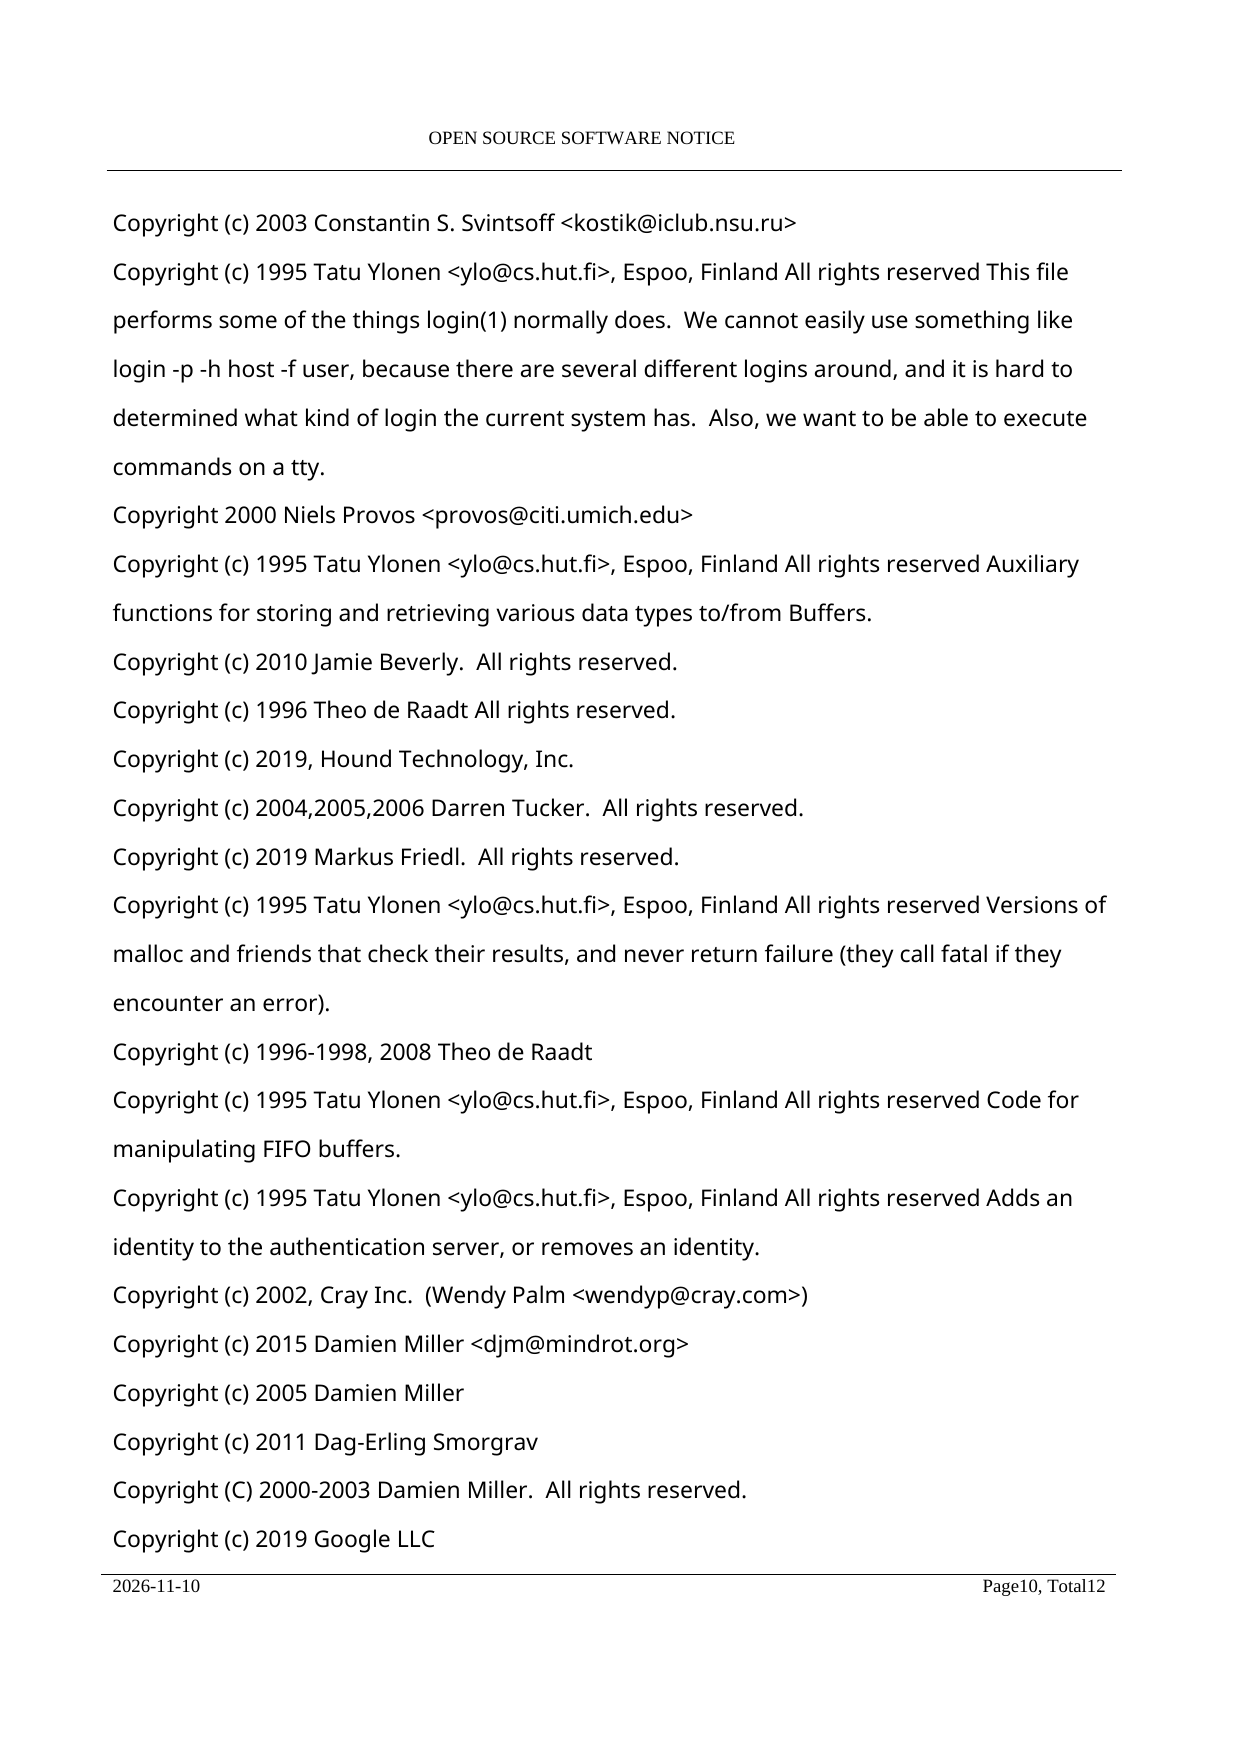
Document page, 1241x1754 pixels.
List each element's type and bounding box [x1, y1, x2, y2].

text [112, 206, 1128, 1555]
